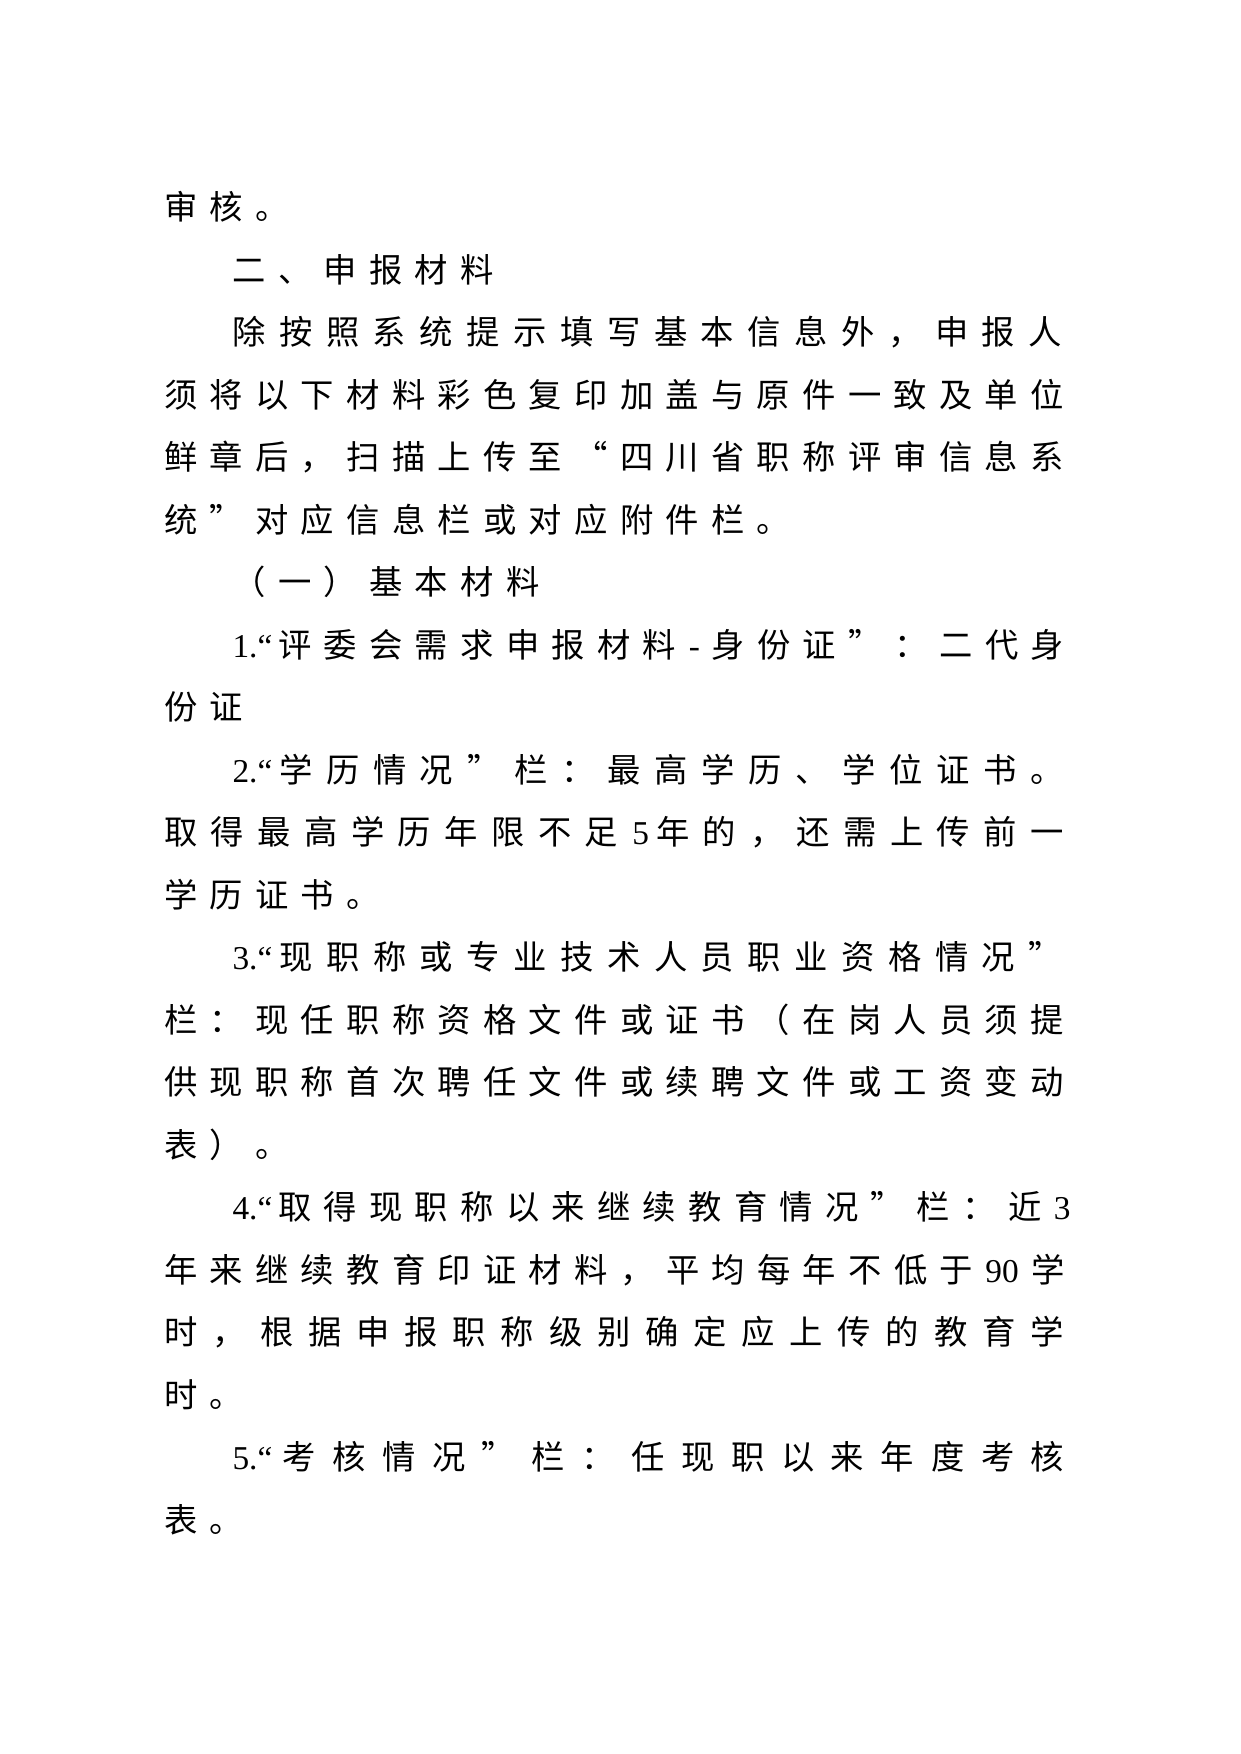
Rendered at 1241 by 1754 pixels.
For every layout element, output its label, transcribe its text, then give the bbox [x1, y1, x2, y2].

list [164, 174, 1076, 236]
list 5.“考核情况”栏：任现职以来年度考核表。 [164, 1424, 1076, 1549]
text 4.“取得现职称以来继续教育情况”栏：近3年来继续教育印证材料，平均每年不低于90学时，根据申报职称级别确定应上传的教育学时。 [164, 1174, 1076, 1424]
list 二、申报材料 [164, 236, 1076, 299]
list 除按照系统提示填写基本信息外，申报人须将以下材料彩色复印加盖与原件一致及单位鲜章后，扫描上传至“四川省职称评审信息系统”对应信息栏或对应附件栏。 [164, 299, 1076, 549]
text 2.“学历情况”栏：最高学历、学位证书。取得最高学历年限不足5年的，还需上传前一学历证书。 [164, 736, 1076, 924]
text 3.“现职称或专业技术人员职业资格情况”栏：现任职称资格文件或证书（在岗人员须提供现职称首次聘任文件或续聘文件或工资变动表）。 [164, 924, 1076, 1174]
text （一）基本材料 [164, 549, 1076, 611]
text 1.“评委会需求申报材料-身份证”：二代身份证 [164, 611, 1076, 736]
